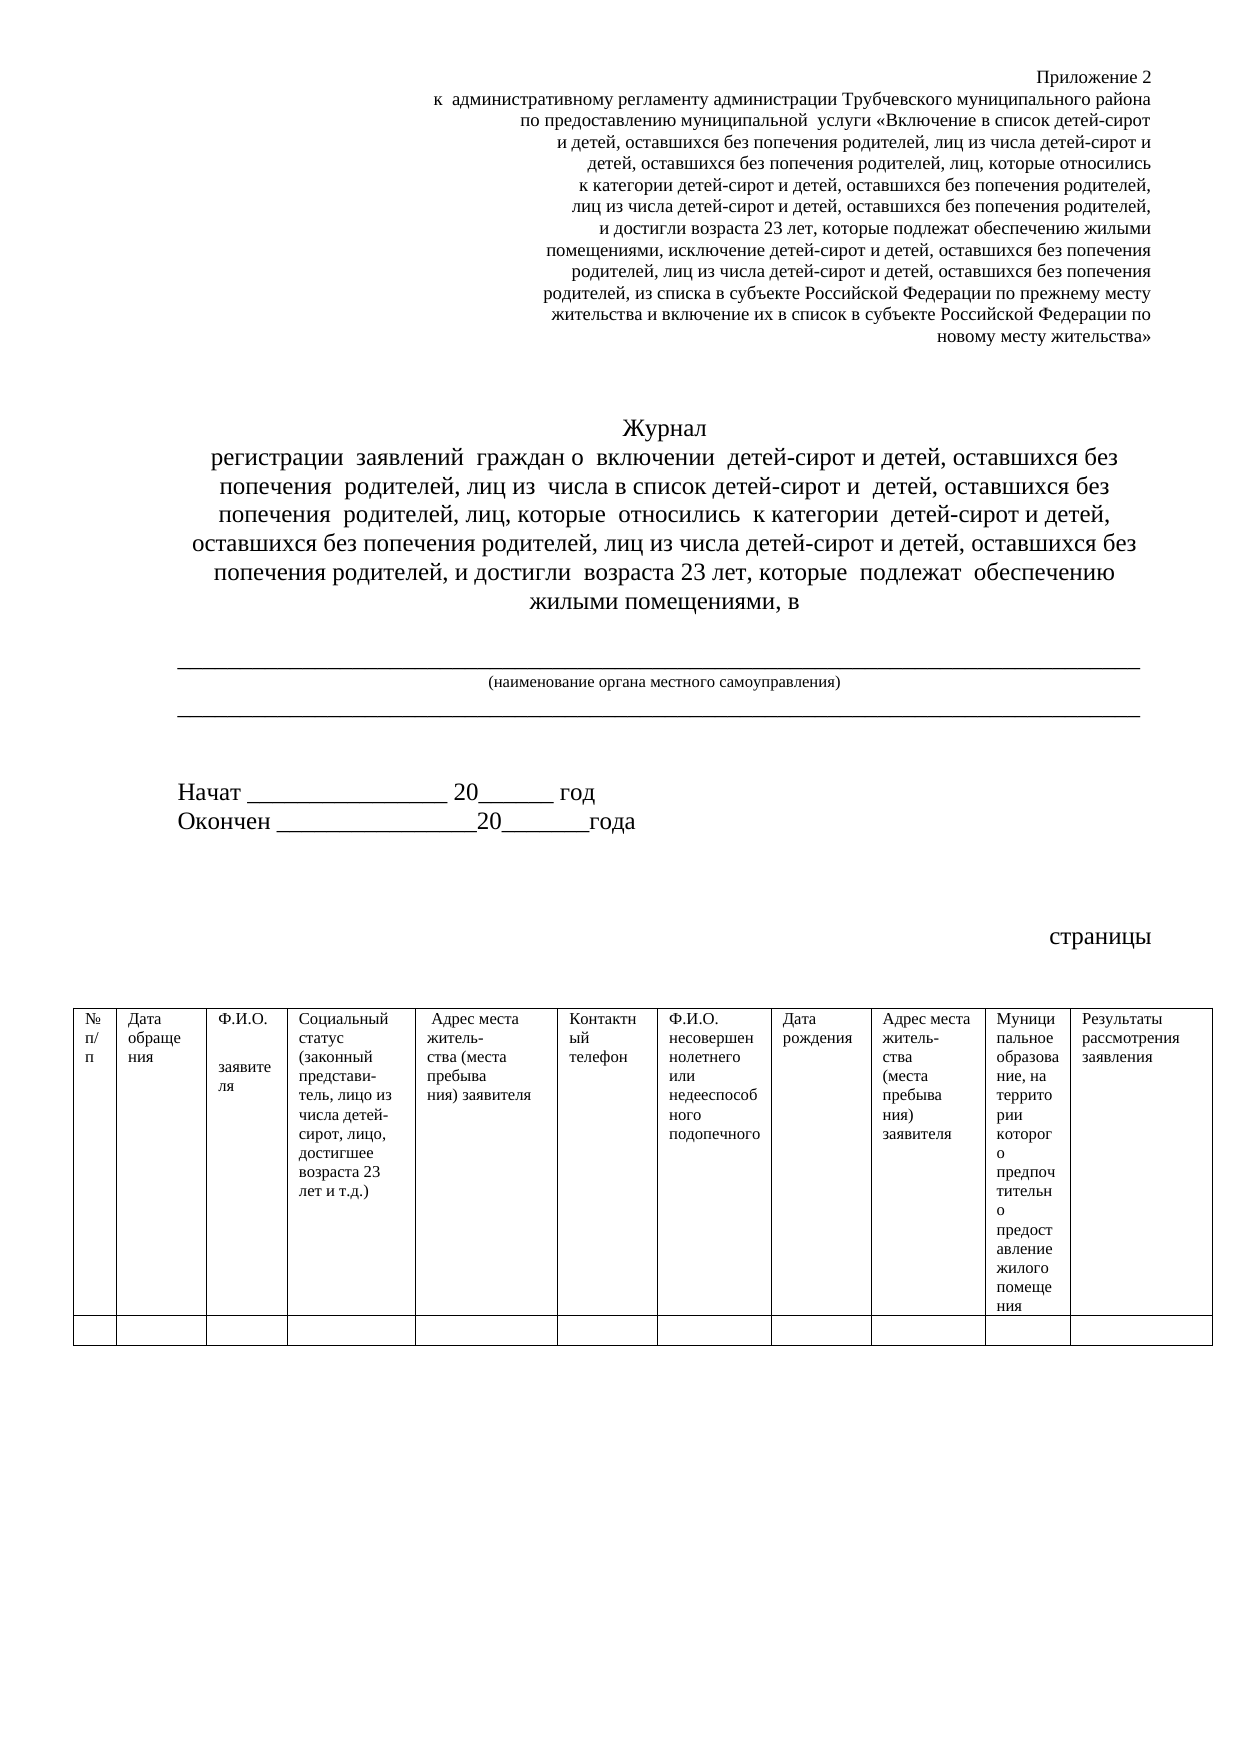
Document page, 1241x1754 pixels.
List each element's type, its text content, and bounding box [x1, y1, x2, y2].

table_header Дата рождения [772, 1009, 871, 1315]
text (наименование органа местного самоуправления) [177, 672, 1152, 691]
title и достигли возраста 23 лет, которые подлежат обеспечению жилыми [177, 217, 1152, 238]
text Приложение 2 [177, 66, 1152, 87]
title родителей, из списка в субъекте Российской Федерации по прежнему месту [177, 282, 1152, 303]
table_header Ф.И.О. несовершеннолетнего или недееспособного подопечного [658, 1009, 771, 1315]
text Журнал [177, 413, 1152, 442]
table_header Муниципальное образование, на территории которого предпочтительно предоставление жилого помещения [986, 1009, 1070, 1315]
text регистрации заявлений граждан о включении детей-сирот и детей, оставшихся без попечения родителей, лиц из числа в список детей-сирот и детей, оставшихся без попечения родителей, лиц, которые относились к категории детей-сирот и детей, оставшихся без попечения родителей, лиц из числа детей-сирот и детей, оставшихся без попечения родителей, и достигли возраста 23 лет, которые подлежат обеспечению жилыми помещениями, в [177, 442, 1152, 614]
table_header Адрес места житель- ства (места пребыва ния) заявителя [872, 1009, 985, 1315]
text Начат ________________ 20______ год [177, 777, 1152, 806]
title к категории детей-сирот и детей, оставшихся без попечения родителей, [177, 174, 1152, 195]
table_cell [1071, 1316, 1212, 1345]
table_header Контактный телефон [558, 1009, 657, 1315]
text _____________________________________________________________________________ [177, 643, 1152, 672]
table_cell [74, 1316, 116, 1345]
text страницы [177, 921, 1152, 950]
table_cell [207, 1316, 287, 1345]
table_cell [986, 1316, 1070, 1345]
title жительства и включение их в список в субъекте Российской Федерации по [177, 303, 1152, 325]
table_header Результаты рассмотрения заявления [1071, 1009, 1212, 1315]
title лиц из числа детей-сирот и детей, оставшихся без попечения родителей, [177, 195, 1152, 217]
table_cell [872, 1316, 985, 1345]
table_header Дата обраще ния [117, 1009, 206, 1315]
title по предоставлению муниципальной услуги «Включение в список детей-сирот и детей, оставшихся без попечения родителей, лиц из числа детей-сирот и [177, 109, 1152, 152]
title новому месту жительства» [177, 325, 1152, 346]
table_cell [288, 1316, 415, 1345]
title к административному регламенту администрации Трубчевского муниципального района [177, 87, 1152, 109]
table_cell [416, 1316, 557, 1345]
text Окончен ________________20_______года [177, 806, 1152, 835]
table_cell [772, 1316, 871, 1345]
table_cell [558, 1316, 657, 1345]
text _____________________________________________________________________________ [177, 691, 1152, 720]
title родителей, лиц из числа детей-сирот и детей, оставшихся без попечения [177, 260, 1152, 282]
table_header Социальный статус (законный представи- тель, лицо из числа детей-сирот, лицо, достигшее возраста 23 лет и т.д.) [288, 1009, 415, 1315]
title помещениями, исключение детей-сирот и детей, оставшихся без попечения [177, 238, 1152, 260]
table_header № п/п [74, 1009, 116, 1315]
table_header Адрес места житель- ства (места пребыва ния) заявителя [416, 1009, 557, 1315]
title детей, оставшихся без попечения родителей, лиц, которые относились [177, 152, 1152, 174]
table_cell [658, 1316, 771, 1345]
table_cell [117, 1316, 206, 1345]
table_header Ф.И.О. заявителя [207, 1009, 287, 1315]
